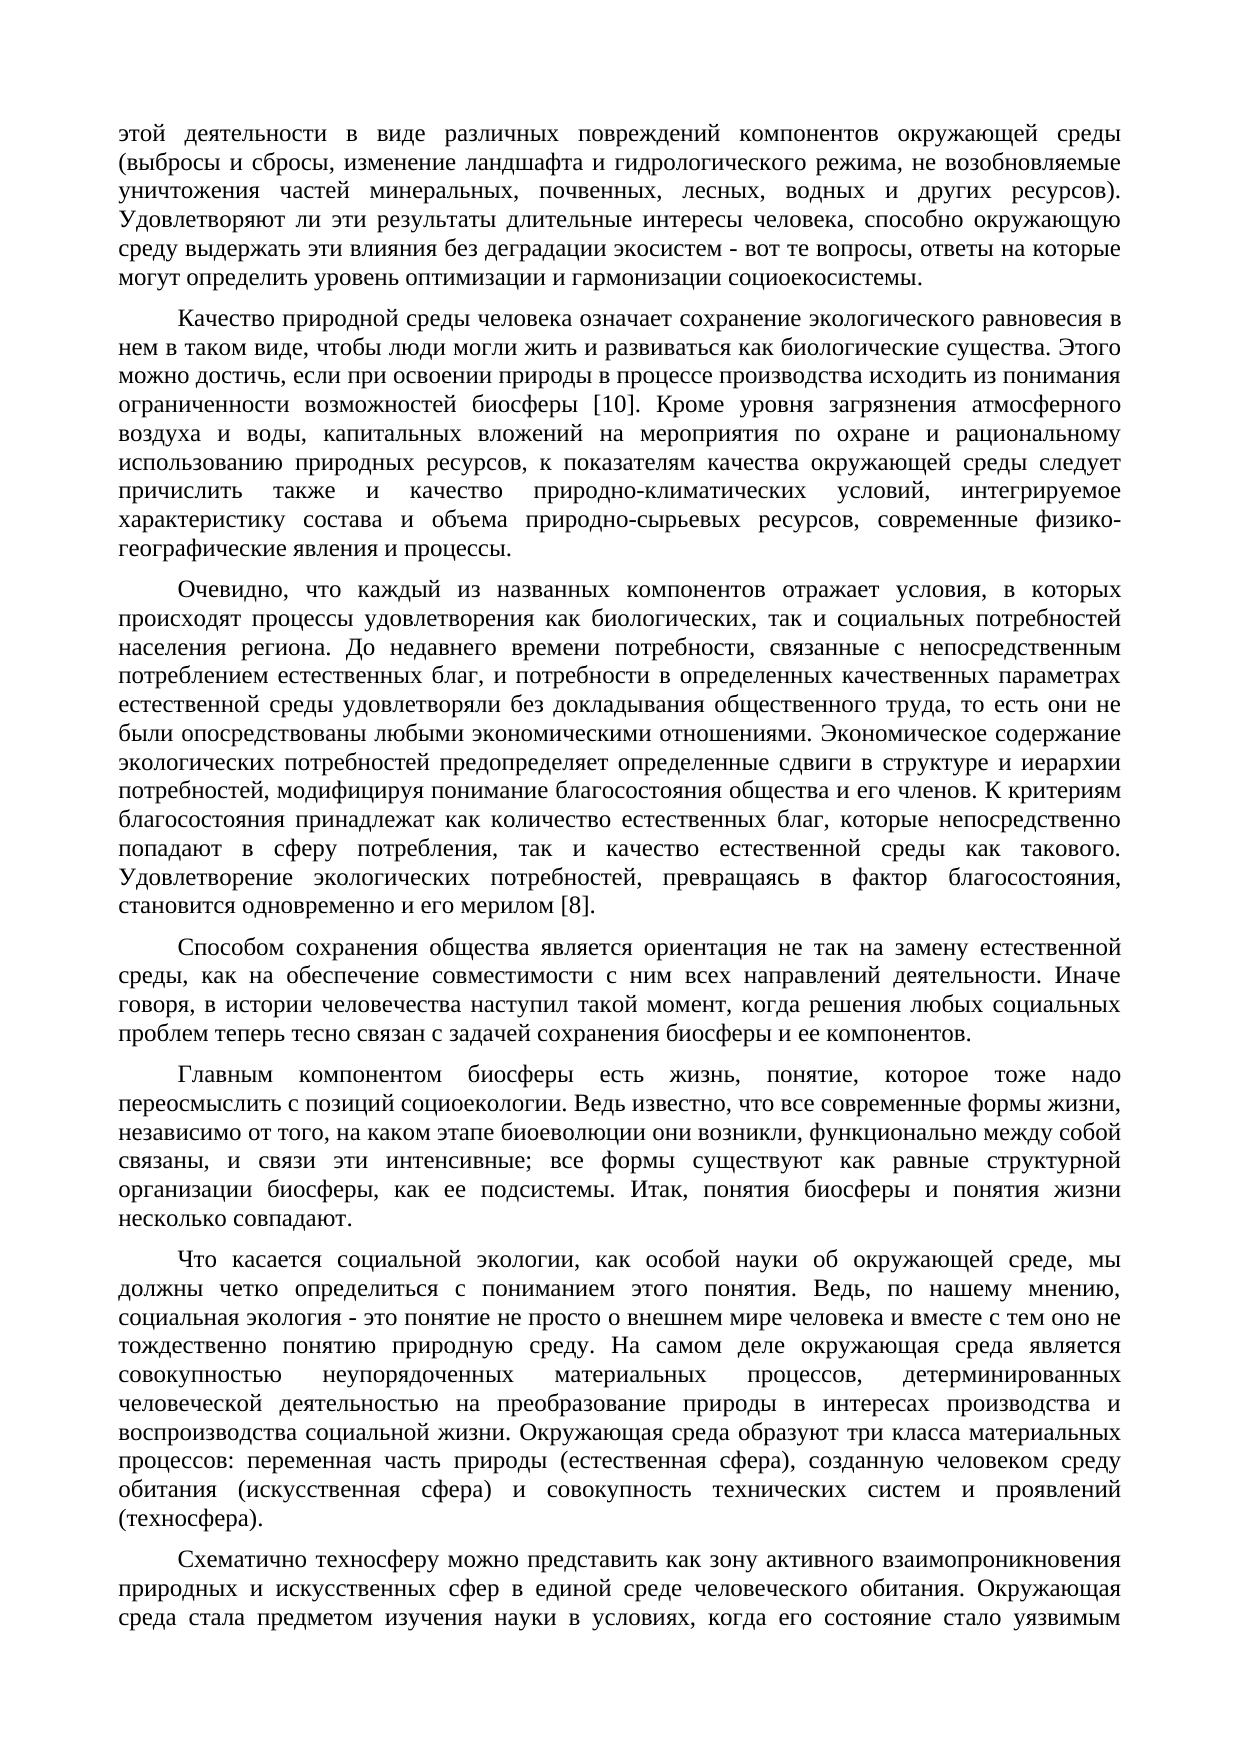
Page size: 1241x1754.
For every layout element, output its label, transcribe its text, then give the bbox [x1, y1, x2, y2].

text Качество природной среды человека означает сохранение экологического равновесия в нем в таком виде, чтобы люди могли жить и развиваться как биологические существа. Этого можно достичь, если при освоении природы в процессе производства исходить из понимания ограниченности возможностей биосферы [10]. Кроме уровня загрязнения атмосферного воздуха и воды, капитальных вложений на мероприятия по охране и рациональному использованию природных ресурсов, к показателям качества окружающей среды следует причислить также и качество природно-климатических условий, интегрируемое характеристику состава и объема природно-сырьевых ресурсов, современные физико-географические явления и процессы. [118, 303, 1122, 562]
text Способом сохранения общества является ориентация не так на замену естественной среды, как на обеспечение совместимости с ним всех направлений деятельности. Иначе говоря, в истории человечества наступил такой момент, когда решения любых социальных проблем теперь тесно связан с задачей сохранения биосферы и ее компонентов. [118, 932, 1122, 1047]
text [118, 1544, 1122, 1631]
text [118, 118, 1122, 291]
text Очевидно, что каждый из названных компонентов отражает условия, в которых происходят процессы удовлетворения как биологических, так и социальных потребностей населения региона. До недавнего времени потребности, связанные с непосредственным потреблением естественных благ, и потребности в определенных качественных параметрах естественной среды удовлетворяли без докладывания общественного труда, то есть они не были опосредствованы любыми экономическими отношениями. Экономическое содержание экологических потребностей предопределяет определенные сдвиги в структуре и иерархии потребностей, модифицируя понимание благосостояния общества и его членов. К критериям благосостояния принадлежат как количество естественных благ, которые непосредственно попадают в сферу потребления, так и качество естественной среды как такового. Удовлетворение экологических потребностей, превращаясь в фактор благосостояния, становится одновременно и его мерилом [8]. [118, 574, 1122, 919]
text Главным компонентом биосферы есть жизнь, понятие, которое тоже надо переосмыслить с позиций социоекологии. Ведь известно, что все современные формы жизни, независимо от того, на каком этапе биоеволюции они возникли, функционально между собой связаны, и связи эти интенсивные; все формы существуют как равные структурной организации биосферы, как ее подсистемы. Итак, понятия биосферы и понятия жизни несколько совпадают. [118, 1059, 1122, 1232]
text Что касается социальной экологии, как особой науки об окружающей среде, мы должны четко определиться с пониманием этого понятия. Ведь, по нашему мнению, социальная экология - это понятие не просто о внешнем мире человека и вместе с тем оно не тождественно понятию природную среду. На самом деле окружающая среда является совокупностью неупорядоченных материальных процессов, детерминированных человеческой деятельностью на преобразование природы в интересах производства и воспроизводства социальной жизни. Окружающая среда образуют три класса материальных процессов: переменная часть природы (естественная сфера), созданную человеком среду обитания (искусственная сфера) и совокупность технических систем и проявлений (техносфера). [118, 1244, 1122, 1532]
